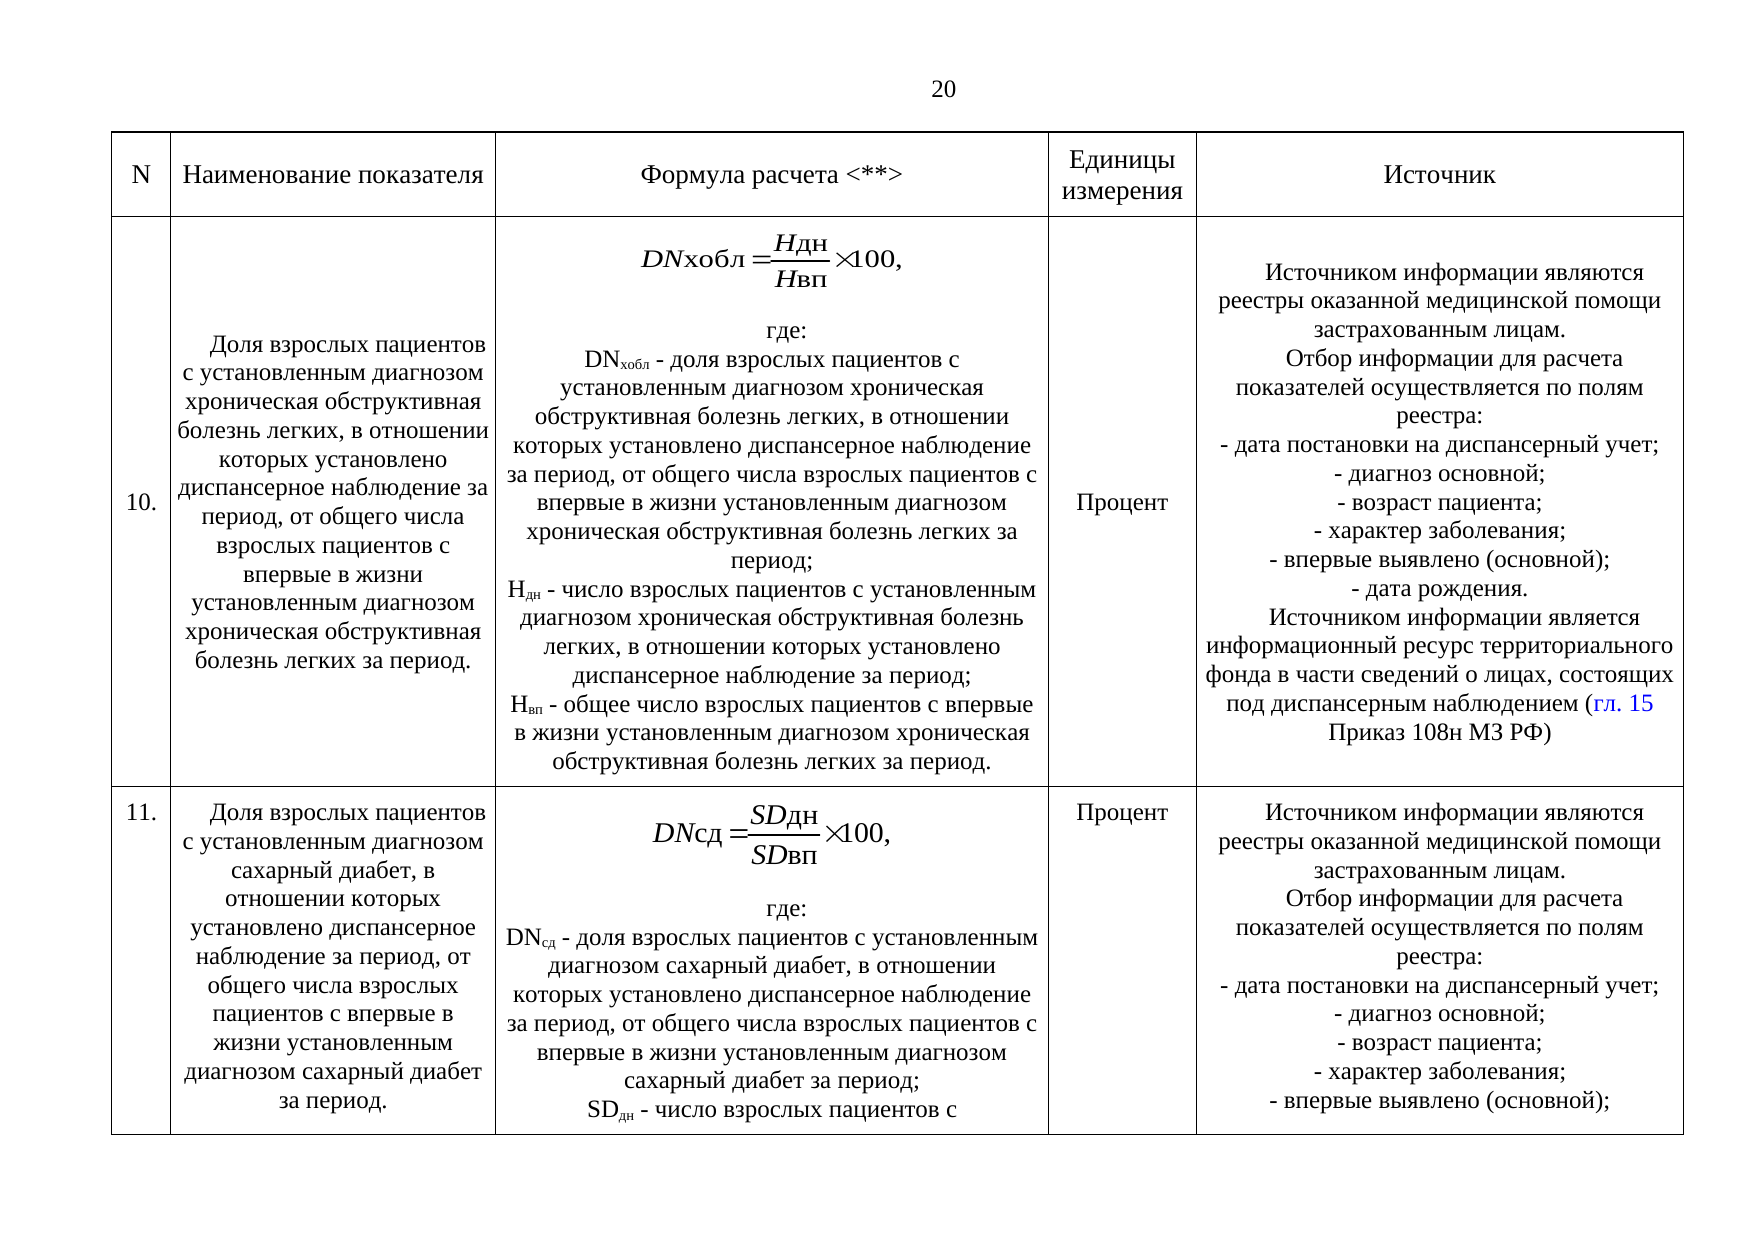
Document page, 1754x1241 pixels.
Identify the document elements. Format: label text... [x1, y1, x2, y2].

table_cell [496, 787, 1048, 881]
table_cell Процент [1049, 787, 1196, 1134]
table_cell Доля взрослых пациентов с установленным диагнозом сахарный диабет, в отношении которых установлено диспансерное наблюдение за период, от общего числа взрослых пациентов с впервые в жизни установленным диагнозом сахарный диабет за период. [171, 787, 495, 1134]
table_cell 11. [112, 787, 170, 1134]
table_header N [112, 133, 170, 216]
table_header Источник [1197, 133, 1683, 216]
table_cell Процент [1049, 217, 1196, 786]
table_cell 10. [112, 217, 170, 786]
table_cell Доля взрослых пациентов с установленным диагнозом хроническая обструктивная болезнь легких, в отношении которых установлено диспансерное наблюдение за период, от общего числа взрослых пациентов с впервые в жизни установленным диагнозом хроническая обструктивная болезнь легких за период. [171, 217, 495, 786]
table_header Наименование показателя [171, 133, 495, 216]
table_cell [1197, 217, 1683, 786]
table_cell [496, 217, 1048, 303]
table_cell где: DNхобл - доля взрослых пациентов с установленным диагнозом хроническая обструктивная болезнь легких, в отношении которых установлено диспансерное наблюдение за период, от общего числа взрослых пациентов с впервые в жизни установленным диагнозом хроническая обструктивная болезнь легких за период; Hдн - число взрослых пациентов с установленным диагнозом хроническая обструктивная болезнь легких, в отношении которых установлено диспансерное наблюдение за период; Hвп - общее число взрослых пациентов с впервые в жизни установленным диагнозом хроническая обструктивная болезнь легких за период. [496, 303, 1048, 786]
table_header Единицы измерения [1049, 133, 1196, 216]
table_header Формула расчета <**> [496, 133, 1048, 216]
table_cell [496, 881, 1048, 1134]
